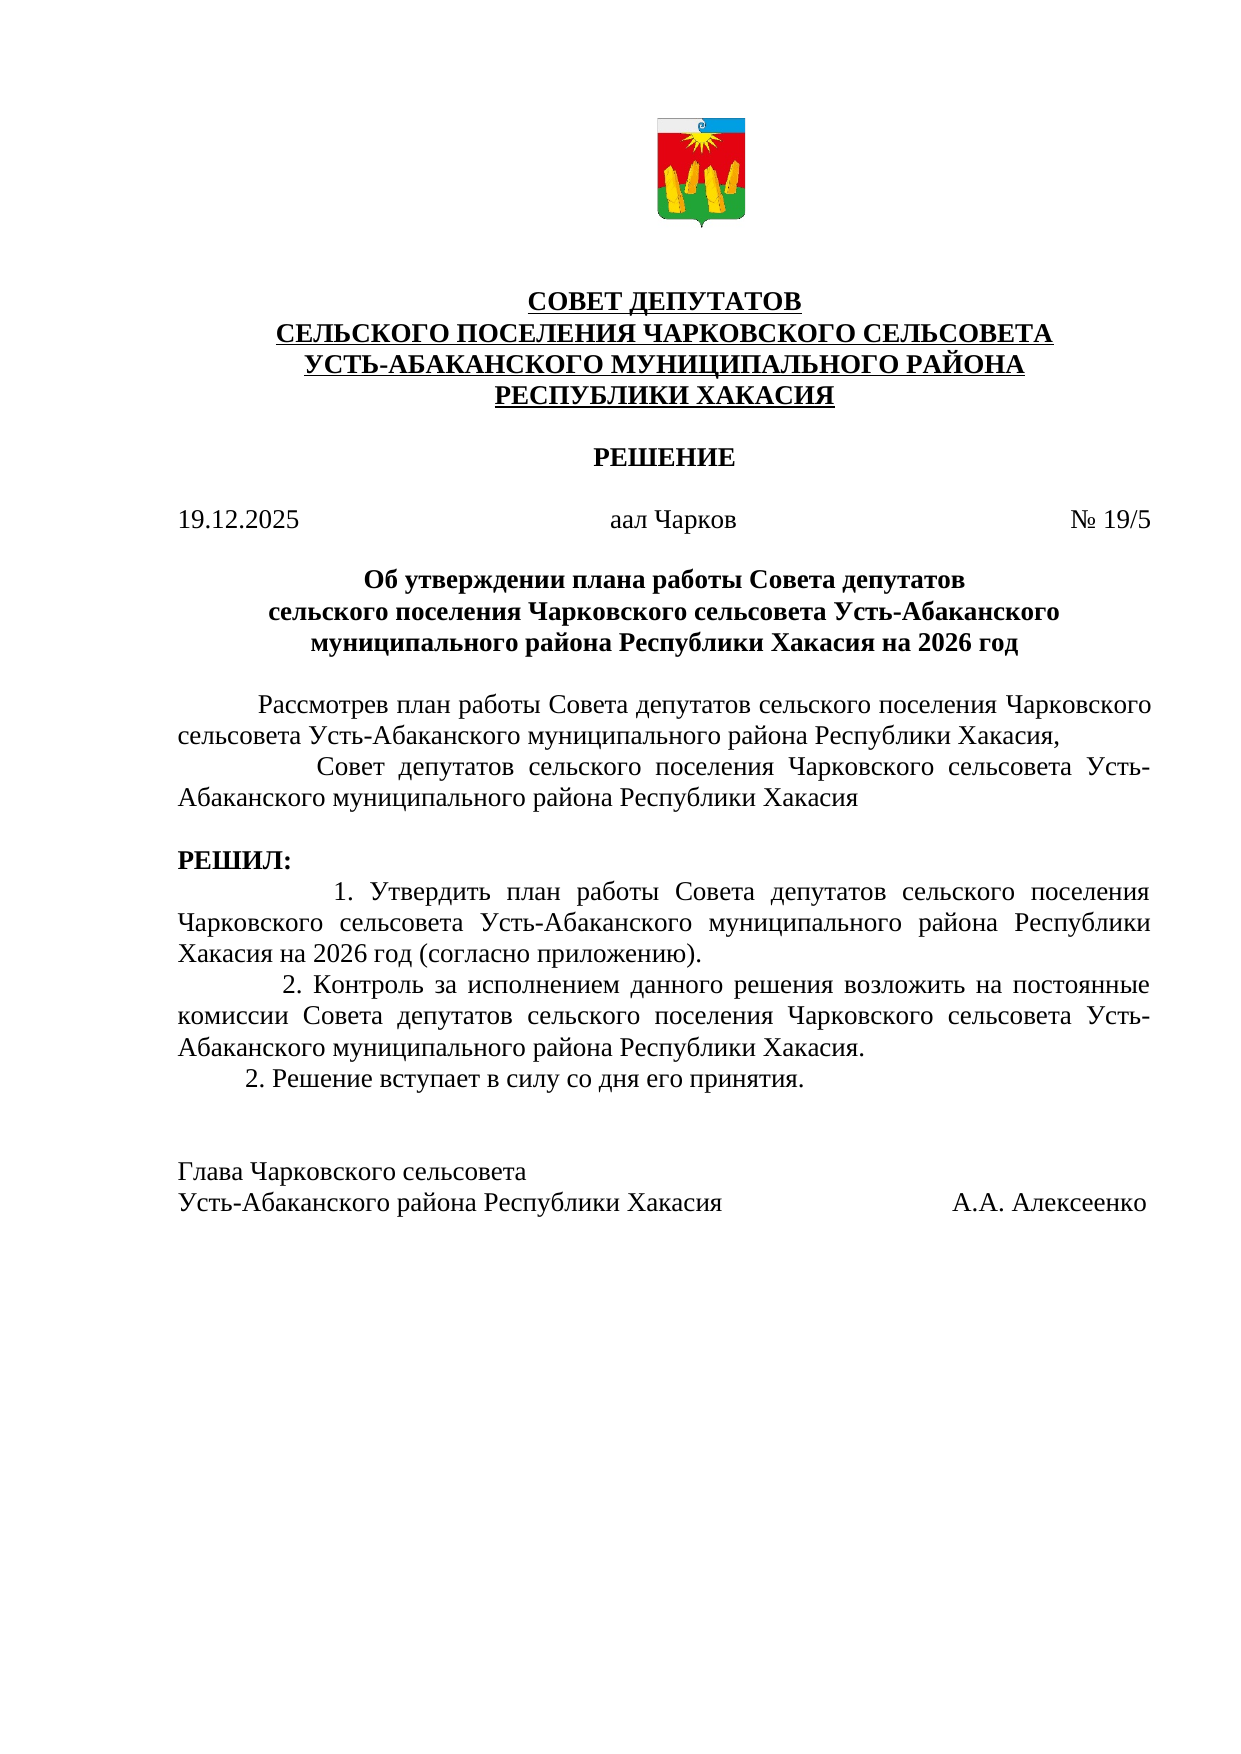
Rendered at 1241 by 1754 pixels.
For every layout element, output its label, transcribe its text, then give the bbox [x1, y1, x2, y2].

text Глава Чарковского сельсовета [177, 1155, 1152, 1186]
text Об утверждении плана работы Совета депутатов [177, 563, 1152, 594]
text УСТЬ-АБАКАНСКОГО МУНИЦИПАЛЬНОГО РАЙОНА [177, 348, 1152, 379]
picture [657, 118, 746, 228]
text СОВЕТ ДЕПУТАТОВ [177, 286, 1152, 317]
title Совет депутатов сельского поселения Чарковского сельсовета Усть-Абаканского муниципального района Республики Хакасия [177, 750, 1152, 813]
text РЕШЕНИЕ [177, 441, 1152, 472]
text 2. Контроль за исполнением данного решения возложить на постоянные комиссии Совета депутатов сельского поселения Чарковского сельсовета Усть-Абаканского муниципального района Республики Хакасия. [177, 968, 1152, 1062]
text сельского поселения Чарковского сельсовета Усть-Абаканского муниципального района Республики Хакасия на 2026 год [177, 594, 1152, 657]
text СЕЛЬСКОГО ПОСЕЛЕНИЯ ЧАРКОВСКОГО СЕЛЬСОВЕТА [177, 317, 1152, 348]
text Усть-Абаканского района Республики Хакасия А.А. Алексеенко [177, 1186, 1152, 1217]
text 1. Утвердить план работы Совета депутатов сельского поселения Чарковского сельсовета Усть-Абаканского муниципального района Республики Хакасия на 2026 год (согласно приложению). [177, 875, 1152, 968]
text РЕСПУБЛИКИ ХАКАСИЯ [177, 379, 1152, 410]
title Рассмотрев план работы Совета депутатов сельского поселения Чарковского сельсовета Усть-Абаканского муниципального района Республики Хакасия, [177, 688, 1152, 750]
text РЕШИЛ: [177, 844, 1152, 875]
title 19.12.2025 аал Чарков № 19/5 [177, 503, 1152, 535]
text 2. Решение вступает в силу со дня его принятия. [177, 1062, 1152, 1093]
